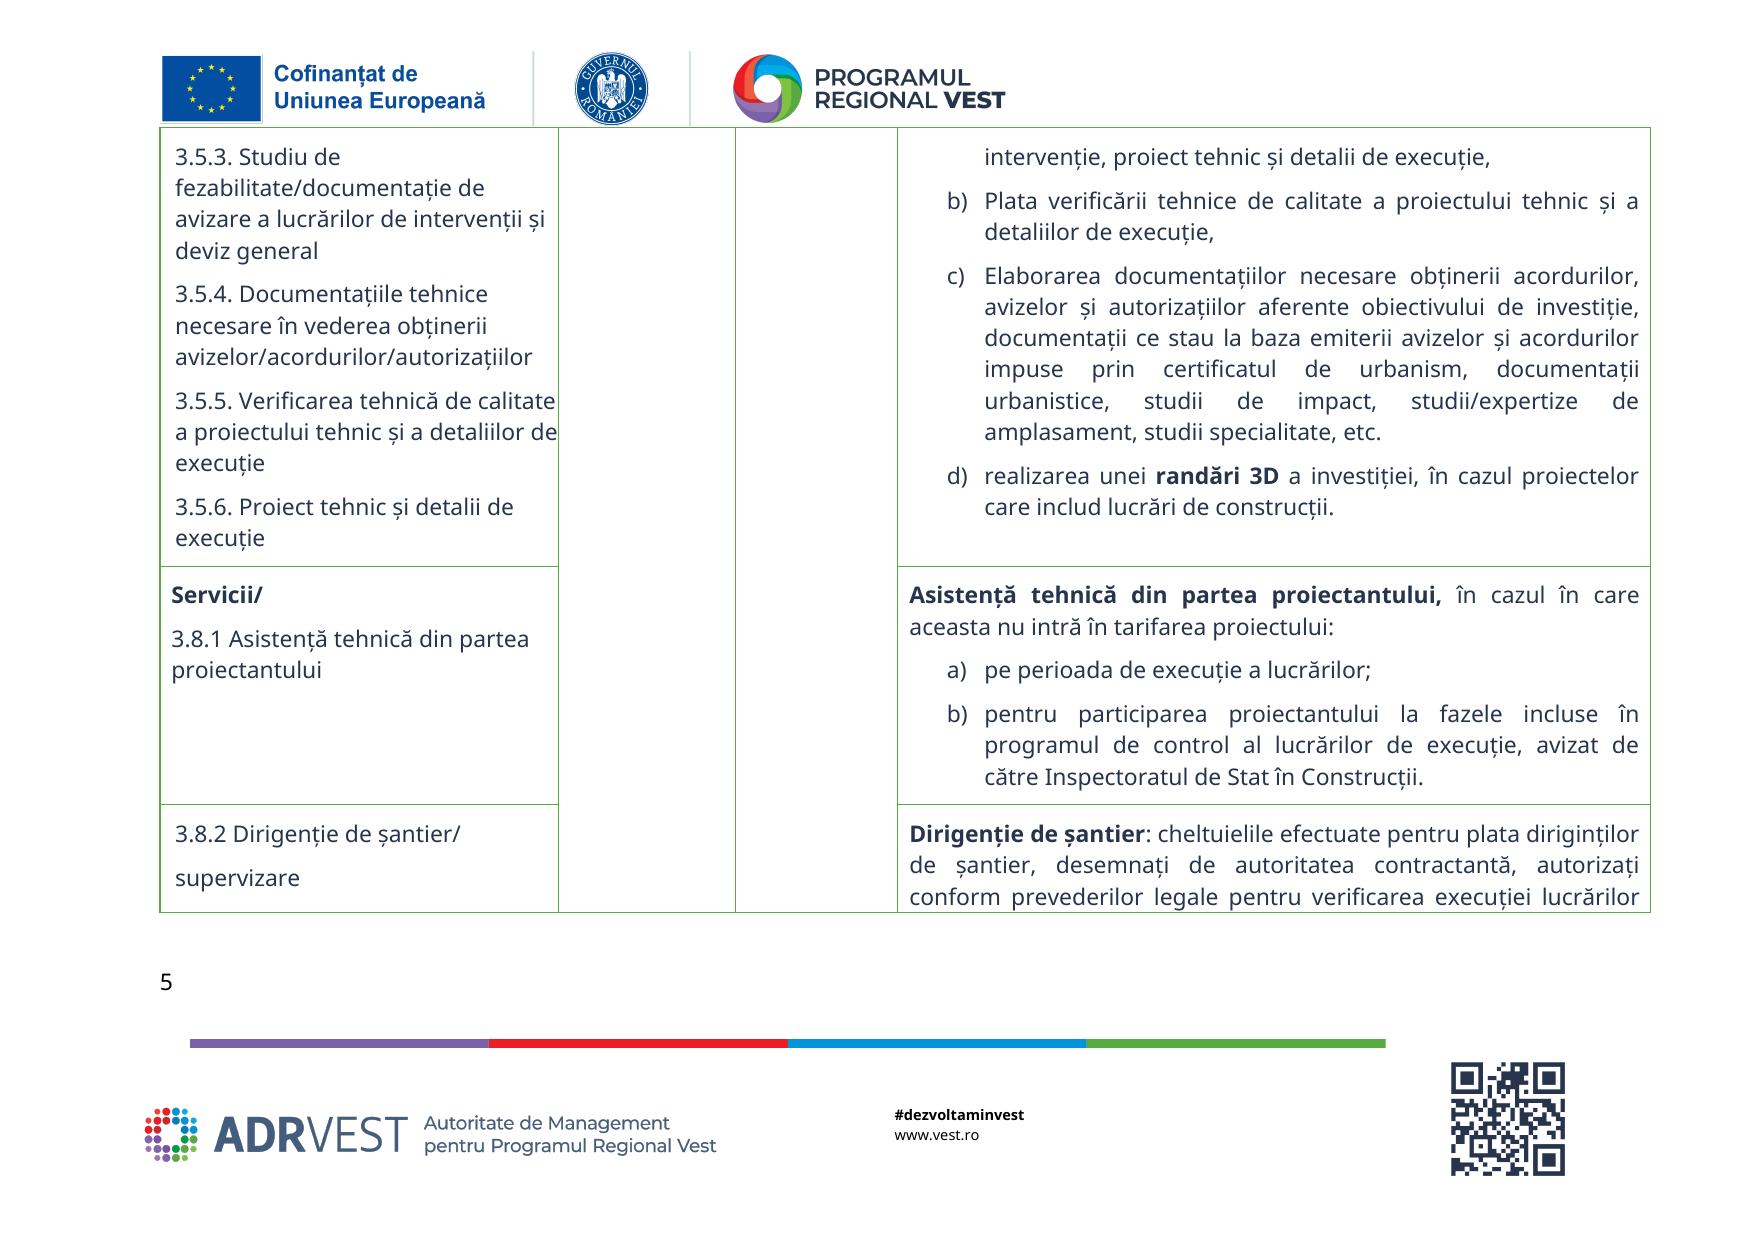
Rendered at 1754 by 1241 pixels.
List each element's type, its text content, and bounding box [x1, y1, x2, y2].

picture [1087, 1039, 1466, 1048]
table_cell Servicii/ 3.8.1 Asistență tehnică din partea proiectantului [161, 567, 558, 804]
picture [1442, 1053, 1574, 1185]
picture [109, 1039, 787, 1048]
table_cell 3.8.2 Dirigenție de șantier/ supervizare [161, 805, 558, 912]
picture [160, 51, 1006, 126]
picture [133, 1104, 723, 1166]
table_cell Asistență tehnică din partea proiectantului, în cazul în care aceasta nu intră în tarifarea proiectului: pe perioada de execuţie a lucrărilor; pentru participarea proiectantului la fazele incluse în programul de control al lucrărilor de execuție, avizat de către Inspectoratul de Stat în Construcții. [898, 567, 1650, 804]
